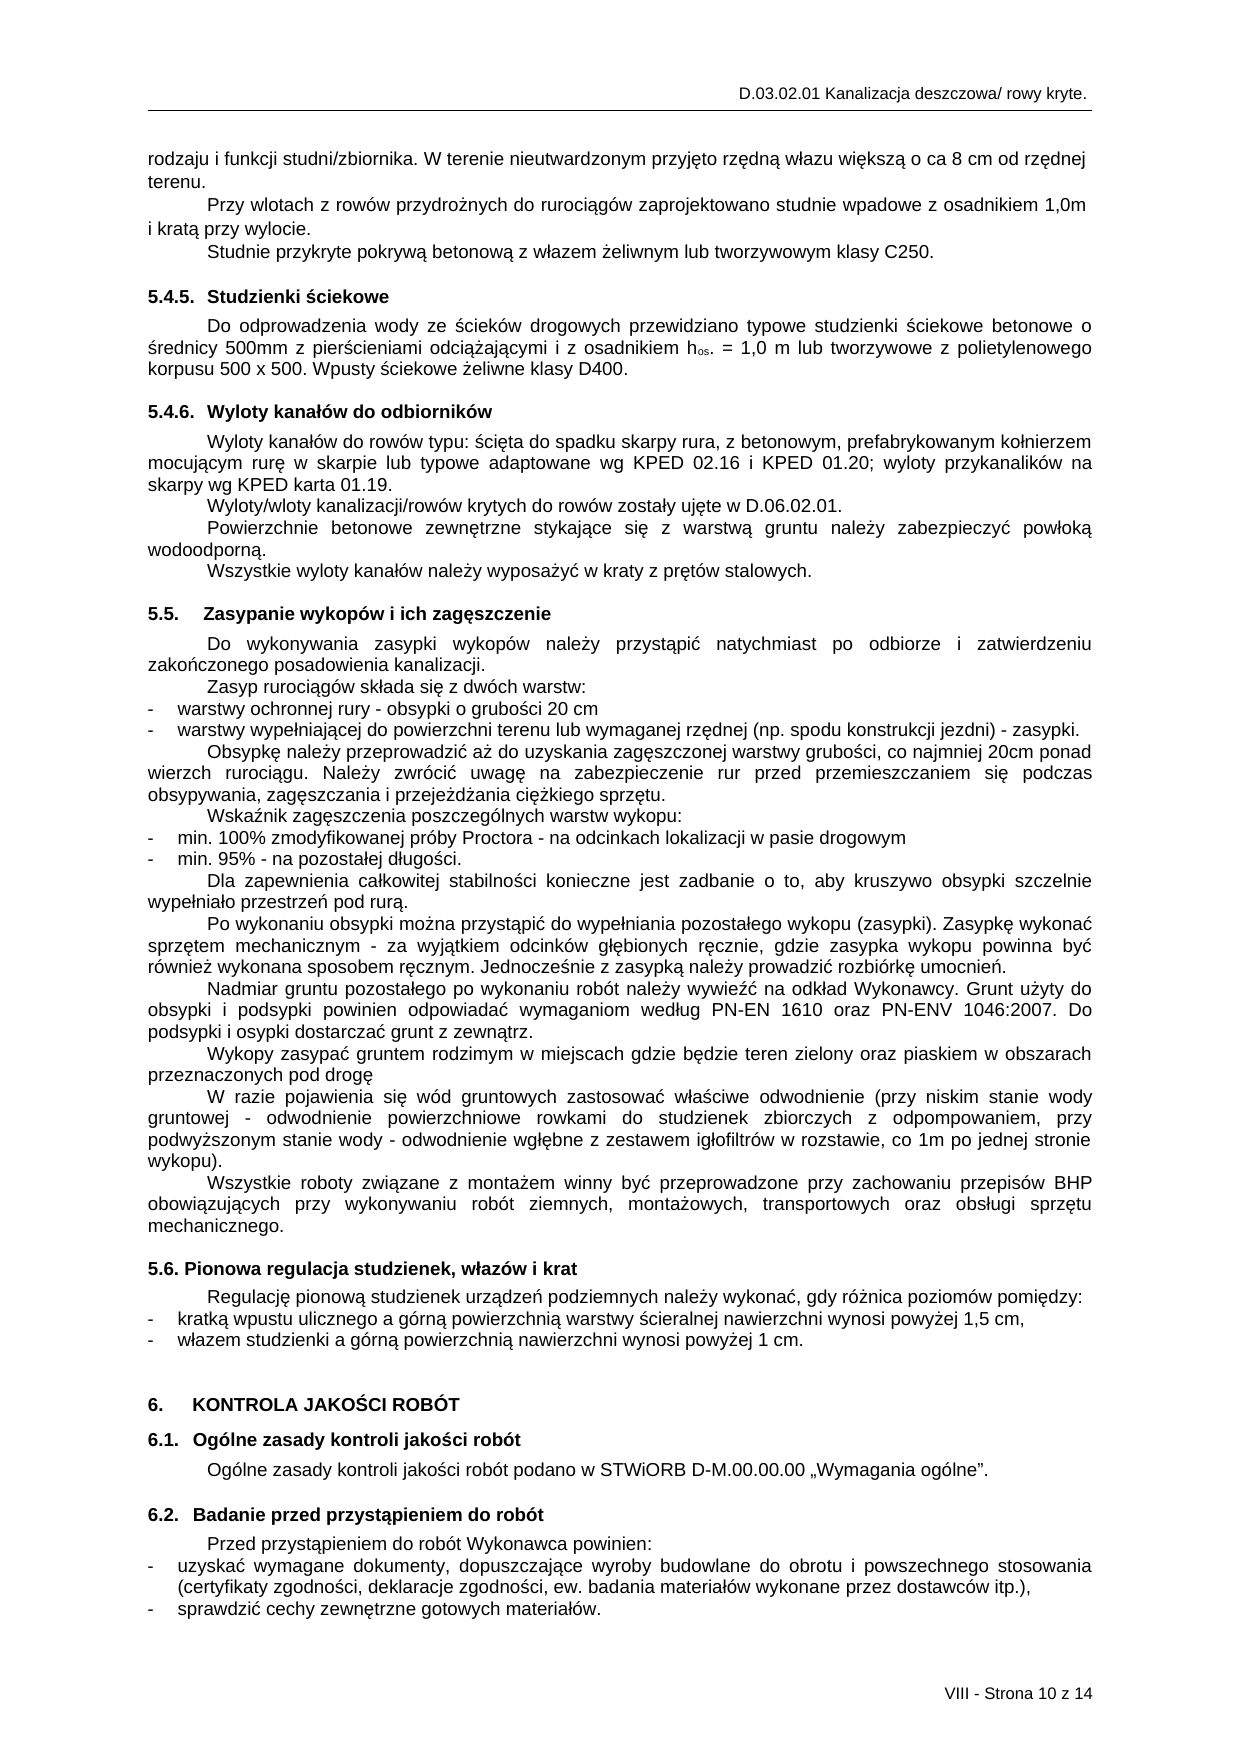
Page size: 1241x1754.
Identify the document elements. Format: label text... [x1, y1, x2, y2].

list min. 95% - na pozostałej długości. [148, 848, 1092, 870]
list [148, 148, 1087, 192]
list sprawdzić cechy zewnętrzne gotowych materiałów. [148, 1598, 1092, 1619]
list uzyskać wymagane dokumenty, dopuszczające wyroby budowlane do obrotu i powszechnego stosowania (certyfikaty zgodności, deklaracje zgodności, ew. badania materiałów wykonane przez dostawców itp.), [148, 1554, 1092, 1598]
text Wykopy zasypać gruntem rodzimym w miejscach gdzie będzie teren zielony oraz piaskiem w obszarach przeznaczonych pod drogę [148, 1042, 1092, 1085]
text Do odprowadzenia wody ze ścieków drogowych przewidziano typowe studzienki ściekowe betonowe o średnicy 500mm z pierścieniami odciążającymi i z osadnikiem hos. = 1,0 m lub tworzywowe z polietylenowego korpusu 500 x 500. Wpusty ściekowe żeliwne klasy D400. [148, 315, 1092, 379]
text Wskaźnik zagęszczenia poszczególnych warstw wykopu: [148, 805, 1092, 827]
list warstwy wypełniającej do powierzchni terenu lub wymaganej rzędnej (np. spodu konstrukcji jezdni) - zasypki. [148, 719, 1092, 740]
list Ogólne zasady kontroli jakości robót [148, 1429, 1087, 1451]
list Badanie przed przystąpieniem do robót [148, 1503, 1087, 1525]
text 5.6. Pionowa regulacja studzienek, włazów i krat [148, 1258, 1092, 1279]
list warstwy ochronnej rury - obsypki o grubości 20 cm [148, 697, 1092, 719]
list Zasypanie wykopów i ich zagęszczenie [148, 603, 1087, 625]
list min. 100% zmodyfikowanej próby Proctora - na odcinkach lokalizacji w pasie drogowym [148, 827, 1092, 848]
list Wyloty kanałów do odbiorników [148, 401, 1087, 423]
text Powierzchnie betonowe zewnętrzne stykające się z warstwą gruntu należy zabezpieczyć powłoką wodoodporną. [148, 517, 1092, 560]
text Zasyp rurociągów składa się z dwóch warstw: [148, 676, 1092, 697]
text Nadmiar gruntu pozostałego po wykonaniu robót należy wywieźć na odkład Wykonawcy. Grunt użyty do obsypki i podsypki powinien odpowiadać wymaganiom według PN-EN 1610 oraz PN-ENV 1046:2007. Do podsypki i osypki dostarczać grunt z zewnątrz. [148, 978, 1092, 1042]
text Wyloty/wloty kanalizacji/rowów krytych do rowów zostały ujęte w D.06.02.01. [148, 495, 1092, 517]
text Wszystkie wyloty kanałów należy wyposażyć w kraty z prętów stalowych. [148, 560, 1092, 582]
list włazem studzienki a górną powierzchnią nawierzchni wynosi powyżej 1 cm. [148, 1329, 1092, 1350]
text Do wykonywania zasypki wykopów należy przystąpić natychmiast po odbiorze i zatwierdzeniu zakończonego posadowienia kanalizacji. [148, 633, 1092, 676]
list Studnie przykryte pokrywą betonową z włazem żeliwnym lub tworzywowym klasy C250. [148, 241, 1087, 262]
list Studzienki ściekowe [148, 285, 1087, 307]
list Przy wlotach z rowów przydrożnych do rurociągów zaprojektowano studnie wpadowe z osadnikiem 1,0m i kratą przy wylocie. [148, 194, 1087, 239]
text Po wykonaniu obsypki można przystąpić do wypełniania pozostałego wykopu (zasypki). Zasypkę wykonać sprzętem mechanicznym - za wyjątkiem odcinków głębionych ręcznie, gdzie zasypka wykopu powinna być również wykonana sposobem ręcznym. Jednocześnie z zasypką należy prowadzić rozbiórkę umocnień. [148, 913, 1092, 978]
text Wyloty kanałów do rowów typu: ścięta do spadku skarpy rura, z betonowym, prefabrykowanym kołnierzem mocującym rurę w skarpie lub typowe adaptowane wg KPED 02.16 i KPED 01.20; wyloty przykanalików na skarpy wg KPED karta 01.19. [148, 431, 1092, 495]
text Przed przystąpieniem do robót Wykonawca powinien: [148, 1533, 1092, 1554]
text Dla zapewnienia całkowitej stabilności konieczne jest zadbanie o to, aby kruszywo obsypki szczelnie wypełniało przestrzeń pod rurą. [148, 870, 1092, 913]
text W razie pojawienia się wód gruntowych zastosować właściwe odwodnienie (przy niskim stanie wody gruntowej - odwodnienie powierzchniowe rowkami do studzienek zbiorczych z odpompowaniem, przy podwyższonym stanie wody - odwodnienie wgłębne z zestawem igłofiltrów w rozstawie, co 1m po jednej stronie wykopu). [148, 1085, 1092, 1172]
text Obsypkę należy przeprowadzić aż do uzyskania zagęszczonej warstwy grubości, co najmniej 20cm ponad wierzch rurociągu. Należy zwrócić uwagę na zabezpieczenie rur przed przemieszczaniem się podczas obsypywania, zagęszczania i przejeżdżania ciężkiego sprzętu. [148, 740, 1092, 805]
list kratką wpustu ulicznego a górną powierzchnią warstwy ścieralnej nawierzchni wynosi powyżej 1,5 cm, [148, 1307, 1092, 1329]
text Regulację pionową studzienek urządzeń podziemnych należy wykonać, gdy różnica poziomów pomiędzy: [148, 1286, 1092, 1307]
list KONTROLA JAKOŚCI ROBÓT [148, 1393, 1087, 1415]
text Wszystkie roboty związane z montażem winny być przeprowadzone przy zachowaniu przepisów BHP obowiązujących przy wykonywaniu robót ziemnych, montażowych, transportowych oraz obsługi sprzętu mechanicznego. [148, 1172, 1092, 1236]
text Ogólne zasady kontroli jakości robót podano w STWiORB D-M.00.00.00 „Wymagania ogólne”. [148, 1459, 1092, 1480]
